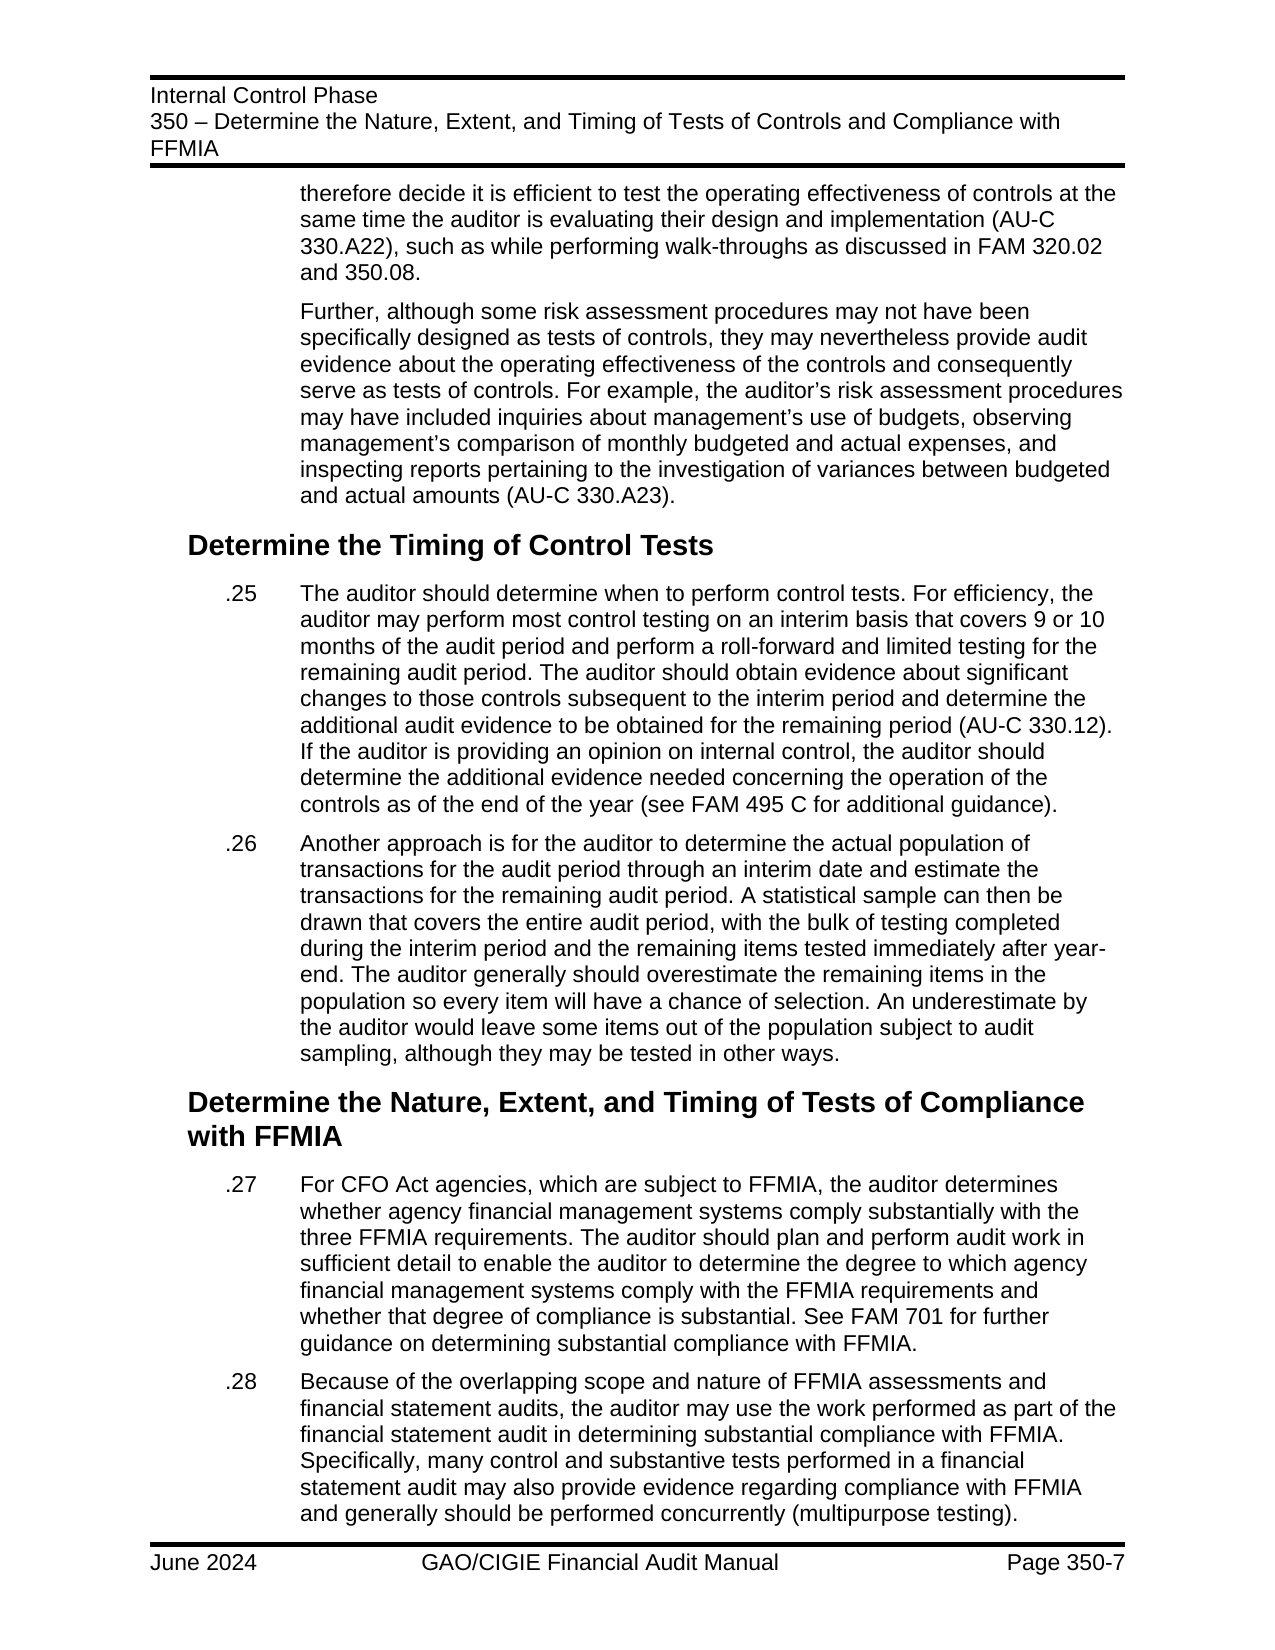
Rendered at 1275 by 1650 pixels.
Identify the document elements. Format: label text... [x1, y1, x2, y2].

text Another approach is for the auditor to determine the actual population of transactions for the audit period through an interim date and estimate the transactions for the remaining audit period. A statistical sample can then be drawn that covers the entire audit period, with the bulk of testing completed during the interim period and the remaining items tested immediately after year-end. The auditor generally should overestimate the remaining items in the population so every item will have a chance of selection. An underestimate by the auditor would leave some items out of the population subject to audit sampling, although they may be tested in other ways. [225, 829, 1125, 1067]
list Further, although some risk assessment procedures may not have been specifically designed as tests of controls, they may nevertheless provide audit evidence about the operating effectiveness of the controls and consequently serve as tests of controls. For example, the auditor’s risk assessment procedures may have included inquiries about management’s use of budgets, observing management’s comparison of monthly budgeted and actual expenses, and inspecting reports pertaining to the investigation of variances between budgeted and actual amounts (AU-C 330.A23). [300, 298, 1125, 509]
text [225, 180, 1125, 286]
subtitle Determine the Nature, Extent, and Timing of Tests of Compliance with FFMIA [187, 1086, 1125, 1153]
text For CFO Act agencies, which are subject to FFMIA, the auditor determines whether agency financial management systems comply substantially with the three FFMIA requirements. The auditor should plan and perform audit work in sufficient detail to enable the auditor to determine the degree to which agency financial management systems comply with the FFMIA requirements and whether that degree of compliance is substantial. See FAM 701 for further guidance on determining substantial compliance with FFMIA. [225, 1171, 1125, 1356]
subtitle Determine the Timing of Control Tests [187, 528, 1125, 561]
text The auditor should determine when to perform control tests. For efficiency, the auditor may perform most control testing on an interim basis that covers 9 or 10 months of the audit period and perform a roll-forward and limited testing for the remaining audit period. The auditor should obtain evidence about significant changes to those controls subsequent to the interim period and determine the additional audit evidence to be obtained for the remaining period (AU-C 330.12). If the auditor is providing an opinion on internal control, the auditor should determine the additional evidence needed concerning the operation of the controls as of the end of the year (see FAM 495 C for additional guidance). [225, 580, 1125, 817]
text Because of the overlapping scope and nature of FFMIA assessments and financial statement audits, the auditor may use the work performed as part of the financial statement audit in determining substantial compliance with FFMIA. Specifically, many control and substantive tests performed in a financial statement audit may also provide evidence regarding compliance with FFMIA and generally should be performed concurrently (multipurpose testing). [225, 1368, 1125, 1526]
